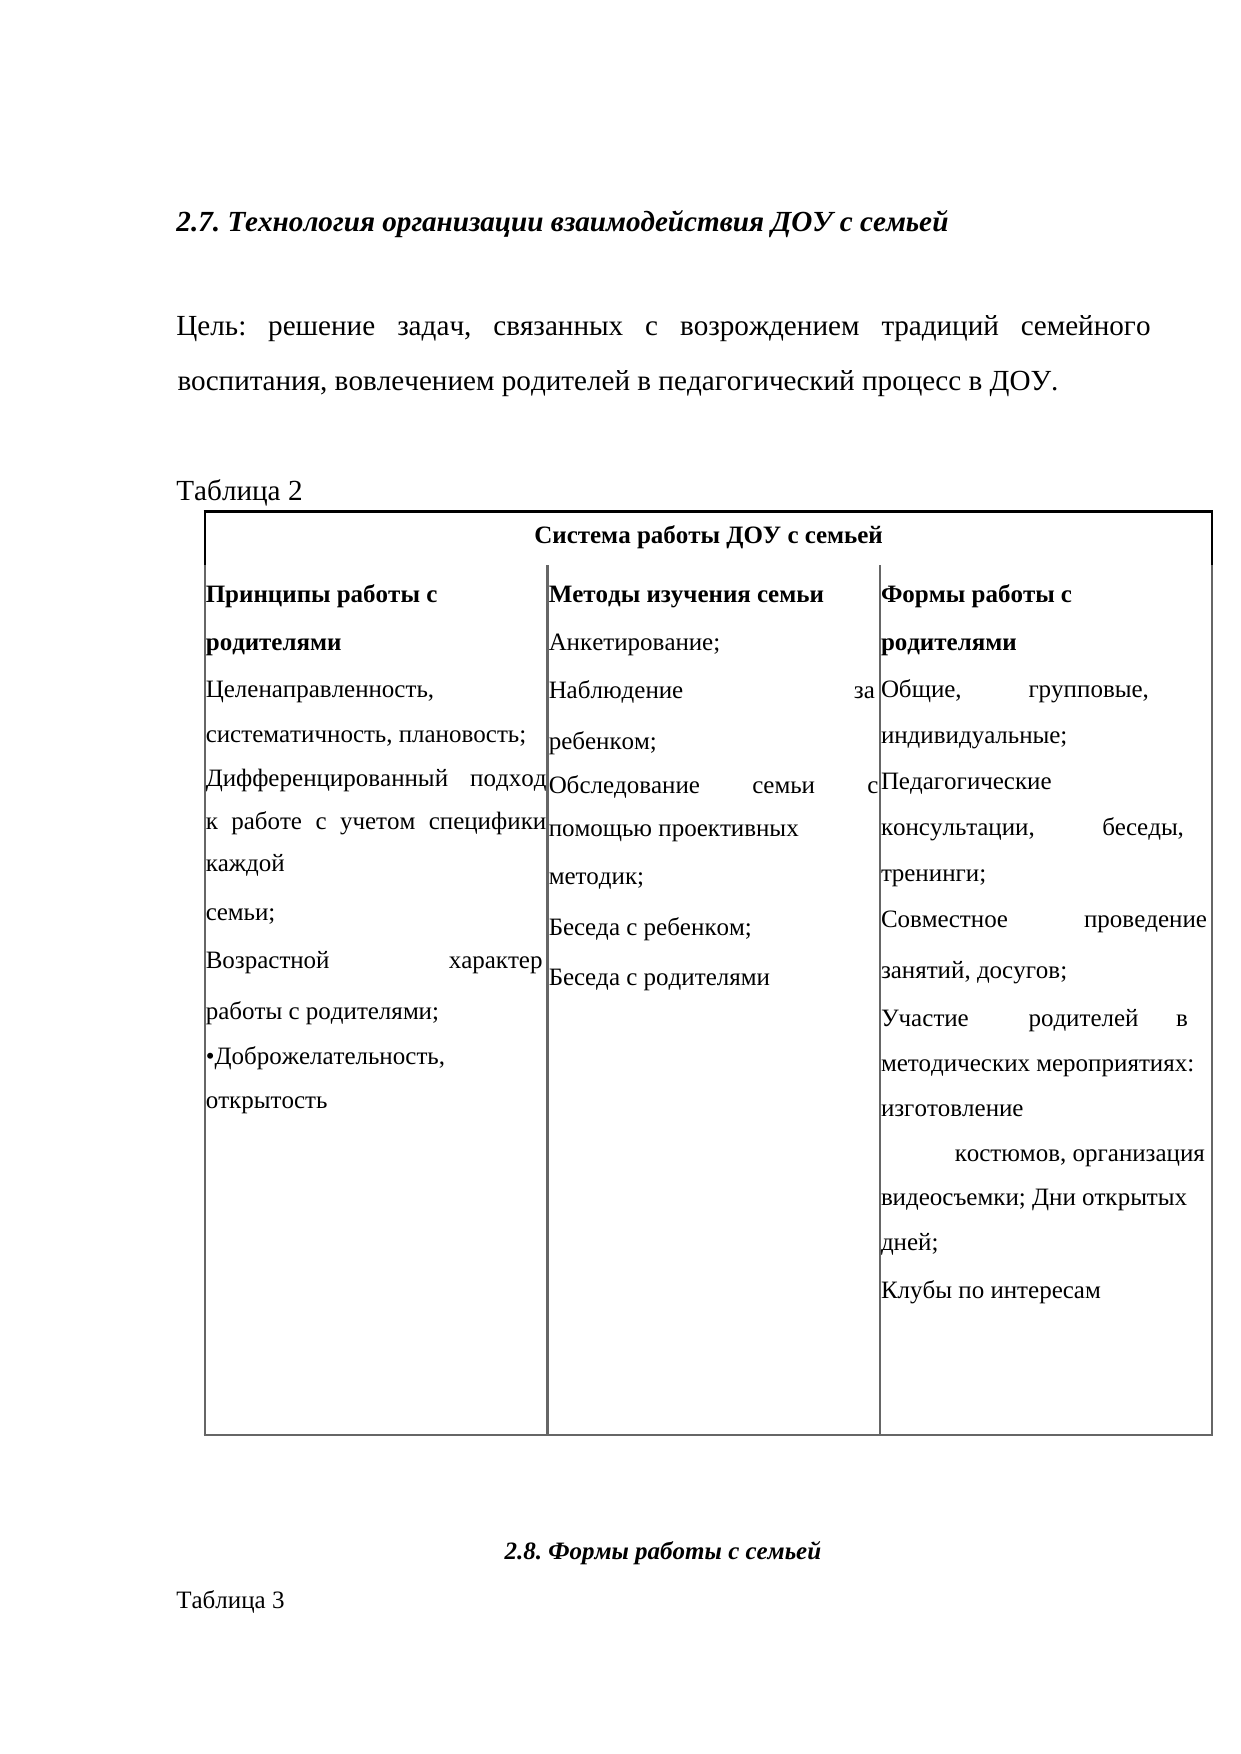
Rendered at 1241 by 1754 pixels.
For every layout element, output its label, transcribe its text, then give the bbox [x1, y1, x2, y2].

table_cell Формы работы с родителями Общие, групповые, индивидуальные; Педагогические консультации, беседы, тренинги; Совместное проведение занятий, досугов; Участие родителей в методических мероприятиях: изготовление костюмов, организация видеосъемки; Дни открытых дней; Клубы по интересам [881, 571, 1211, 1434]
text Таблица 2 [176, 473, 1152, 506]
text Таблица 3 [176, 1585, 1152, 1613]
table_cell Методы изучения семьи Анкетирование; Наблюдение за ребенком; Обследование семьи с помощью проективных методик; Беседа с ребенком; Беседа с родителями [549, 571, 879, 1434]
subtitle 2.7. Технология организации взаимодействия ДОУ с семьей [176, 204, 1152, 238]
text Цель: решение задач, связанных с возрождением традиций семейного воспитания, вовлечением родителей в педагогический процесс в ДОУ. [176, 308, 1152, 397]
table_cell Принципы работы с родителями Целенаправленность, систематичность, плановость; Дифференцированный подход к работе с учетом специфики каждой семьи; Возрастной характер работы с родителями; •Доброжелательность, открытость [206, 571, 546, 1434]
subtitle 2.8. Формы работы с семьей [176, 1536, 1152, 1565]
table_header Система работы ДОУ с семьей [206, 513, 1211, 565]
